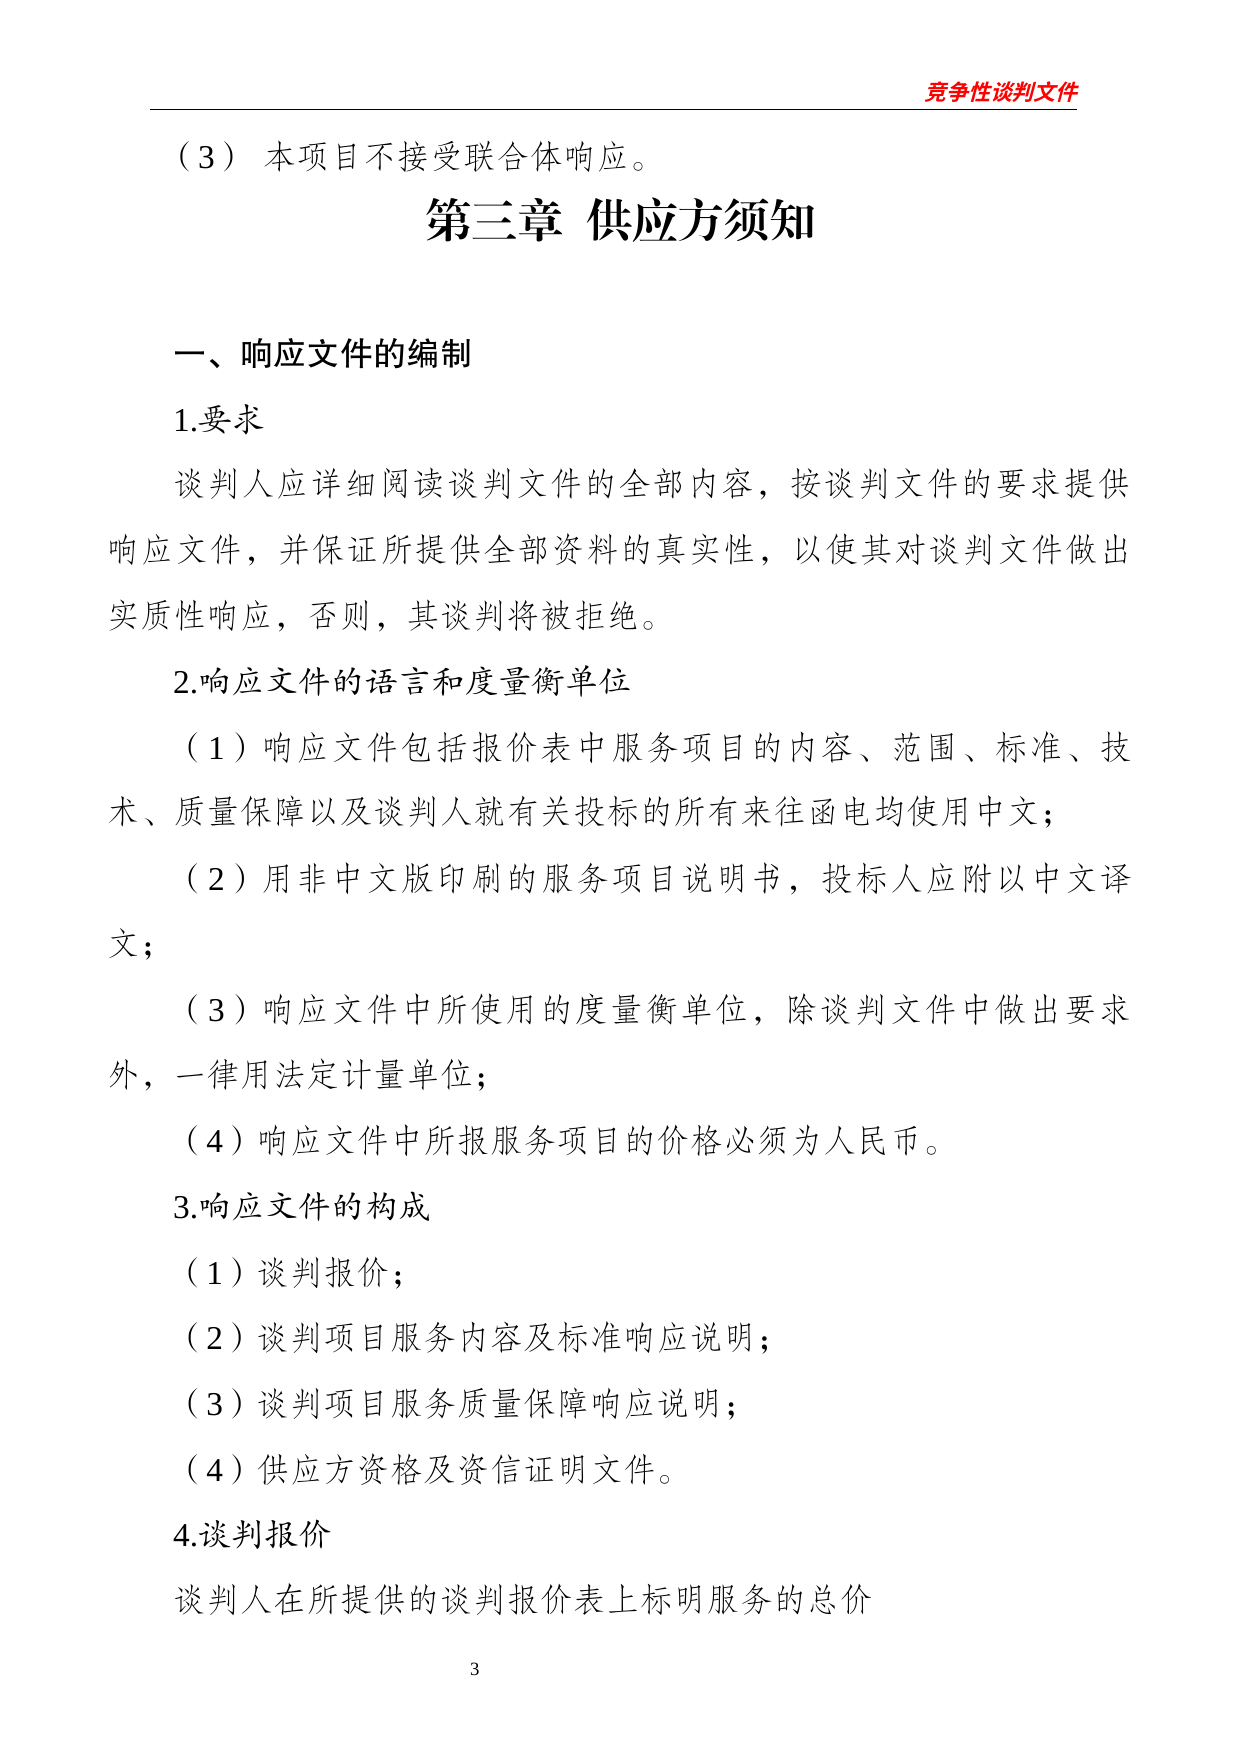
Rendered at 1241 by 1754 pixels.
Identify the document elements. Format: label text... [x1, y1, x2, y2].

text 3.响应文件的构成 [106, 1174, 1134, 1240]
text 一、响应文件的编制 [106, 321, 1134, 387]
text （3）谈判项目服务质量保障响应说明； [106, 1371, 1134, 1437]
text 4.谈判报价 [106, 1502, 1134, 1568]
text 第三章 供应方须知 [106, 190, 1134, 255]
text 1.要求 [106, 387, 1134, 452]
text （2）用非中文版印刷的服务项目说明书，投标人应附以中文译文； [106, 846, 1134, 977]
text （1）谈判报价； [106, 1240, 1134, 1305]
text （3） 本项目不接受联合体响应。 [106, 124, 1134, 190]
text （2）谈判项目服务内容及标准响应说明； [106, 1305, 1134, 1371]
text （4）供应方资格及资信证明文件。 [106, 1437, 1134, 1502]
text （1）响应文件包括报价表中服务项目的内容、范围、标准、技术、质量保障以及谈判人就有关投标的所有来往函电均使用中文； [106, 715, 1134, 846]
text 2.响应文件的语言和度量衡单位 [106, 649, 1134, 715]
text 谈判人应详细阅读谈判文件的全部内容，按谈判文件的要求提供响应文件，并保证所提供全部资料的真实性，以使其对谈判文件做出实质性响应，否则，其谈判将被拒绝。 [106, 452, 1134, 649]
text （3）响应文件中所使用的度量衡单位，除谈判文件中做出要求外，一律用法定计量单位； [106, 977, 1134, 1108]
text 谈判人在所提供的谈判报价表上标明服务的总价 [106, 1568, 1134, 1633]
text （4）响应文件中所报服务项目的价格必须为人民币。 [106, 1108, 1134, 1174]
